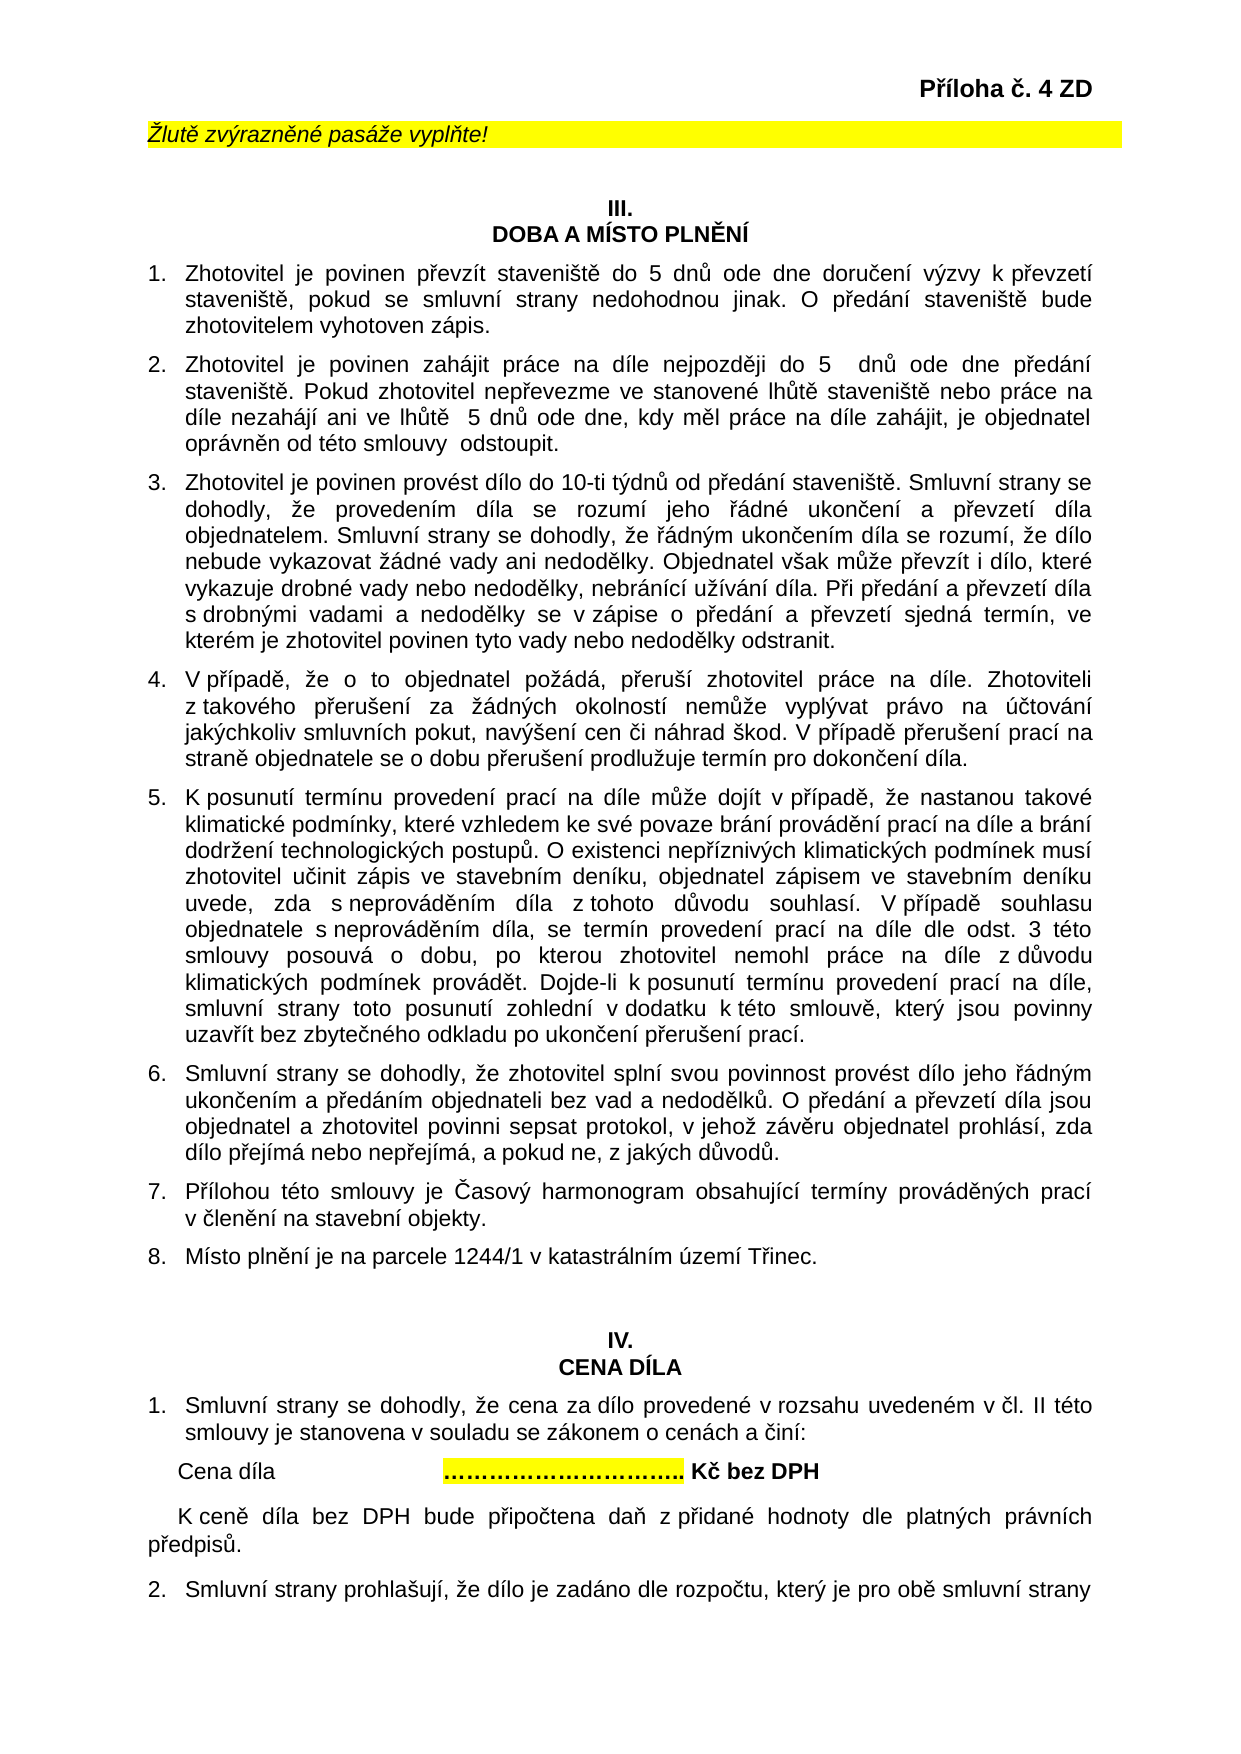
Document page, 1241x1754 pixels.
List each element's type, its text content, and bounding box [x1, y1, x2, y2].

subtitle IV. [148, 1327, 1093, 1354]
text K ceně díla bez DPH bude připočtena daň z přidané hodnoty dle platných právních předpisů. [148, 1503, 1093, 1558]
subtitle 4. V případě, že o to objednatel požádá, přeruší zhotovitel práce na díle. Zhotoviteli z takového přerušení za žádných okolností nemůže vyplývat právo na účtování jakýchkoliv smluvních pokut, navýšení cen či náhrad škod. V případě přerušení prací na straně objednatele se o dobu přerušení prodlužuje termín pro dokončení díla. [148, 666, 1093, 772]
subtitle 8. Místo plnění je na parcele 1244/1 v katastrálním území Třinec. [148, 1243, 1093, 1270]
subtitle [148, 1576, 1093, 1603]
subtitle 1. Zhotovitel je povinen převzít staveniště do 5 dnů ode dne doručení výzvy k převzetí staveniště, pokud se smluvní strany nedohodnou jinak. O předání staveniště bude zhotovitelem vyhotoven zápis. [148, 260, 1093, 339]
subtitle 3. Zhotovitel je povinen provést dílo do 10-ti týdnů od předání staveniště. Smluvní strany se dohodly, že provedením díla se rozumí jeho řádné ukončení a převzetí díla objednatelem. Smluvní strany se dohodly, že řádným ukončením díla se rozumí, že dílo nebude vykazovat žádné vady ani nedodělky. Objednatel však může převzít i dílo, které vykazuje drobné vady nebo nedodělky, nebránící užívání díla. Při předání a převzetí díla s drobnými vadami a nedodělky se v zápise o předání a převzetí sjedná termín, ve kterém je zhotovitel povinen tyto vady nebo nedodělky odstranit. [148, 469, 1093, 654]
subtitle 1. Smluvní strany se dohodly, že cena za dílo provedené v rozsahu uvedeném v čl. II této smlouvy je stanovena v souladu se zákonem o cenách a činí: [148, 1392, 1093, 1445]
text Cena díla ………………………….. Kč bez DPH [177, 1458, 443, 1484]
subtitle III. [148, 194, 1093, 221]
subtitle 6. Smluvní strany se dohodly, že zhotovitel splní svou povinnost provést dílo jeho řádným ukončením a předáním objednateli bez vad a nedodělků. O předání a převzetí díla jsou objednatel a zhotovitel povinni sepsat protokol, v jehož závěru objednatel prohlásí, zda dílo přejímá nebo nepřejímá, a pokud ne, z jakých důvodů. [148, 1060, 1093, 1166]
subtitle 2. Zhotovitel je povinen zahájit práce na díle nejpozději do 5 dnů ode dne předání staveniště. Pokud zhotovitel nepřevezme ve stanovené lhůtě staveniště nebo práce na díle nezahájí ani ve lhůtě 5 dnů ode dne, kdy měl práce na díle zahájit, je objednatel oprávněn od této smlouvy odstoupit. [148, 351, 1093, 457]
subtitle DOBA A MÍSTO PLNĚNÍ [148, 221, 1093, 247]
text Cena díla ………………………….. Kč bez DPH [684, 1458, 1093, 1484]
subtitle 5. K posunutí termínu provedení prací na díle může dojít v případě, že nastanou takové klimatické podmínky, které vzhledem ke své povaze brání provádění prací na díle a brání dodržení technologických postupů. O existenci nepříznivých klimatických podmínek musí zhotovitel učinit zápis ve stavebním deníku, objednatel zápisem ve stavebním deníku uvede, zda s neprováděním díla z tohoto důvodu souhlasí. V případě souhlasu objednatele s neprováděním díla, se termín provedení prací na díle dle odst. 3 této smlouvy posouvá o dobu, po kterou zhotovitel nemohl práce na díle z důvodu klimatických podmínek provádět. Dojde-li k posunutí termínu provedení prací na díle, smluvní strany toto posunutí zohlední v dodatku k této smlouvě, který jsou povinny uzavřít bez zbytečného odkladu po ukončení přerušení prací. [148, 784, 1093, 1048]
subtitle CENA DÍLA [148, 1354, 1093, 1380]
subtitle 7. Přílohou této smlouvy je Časový harmonogram obsahující termíny prováděných prací v členění na stavební objekty. [148, 1178, 1093, 1231]
